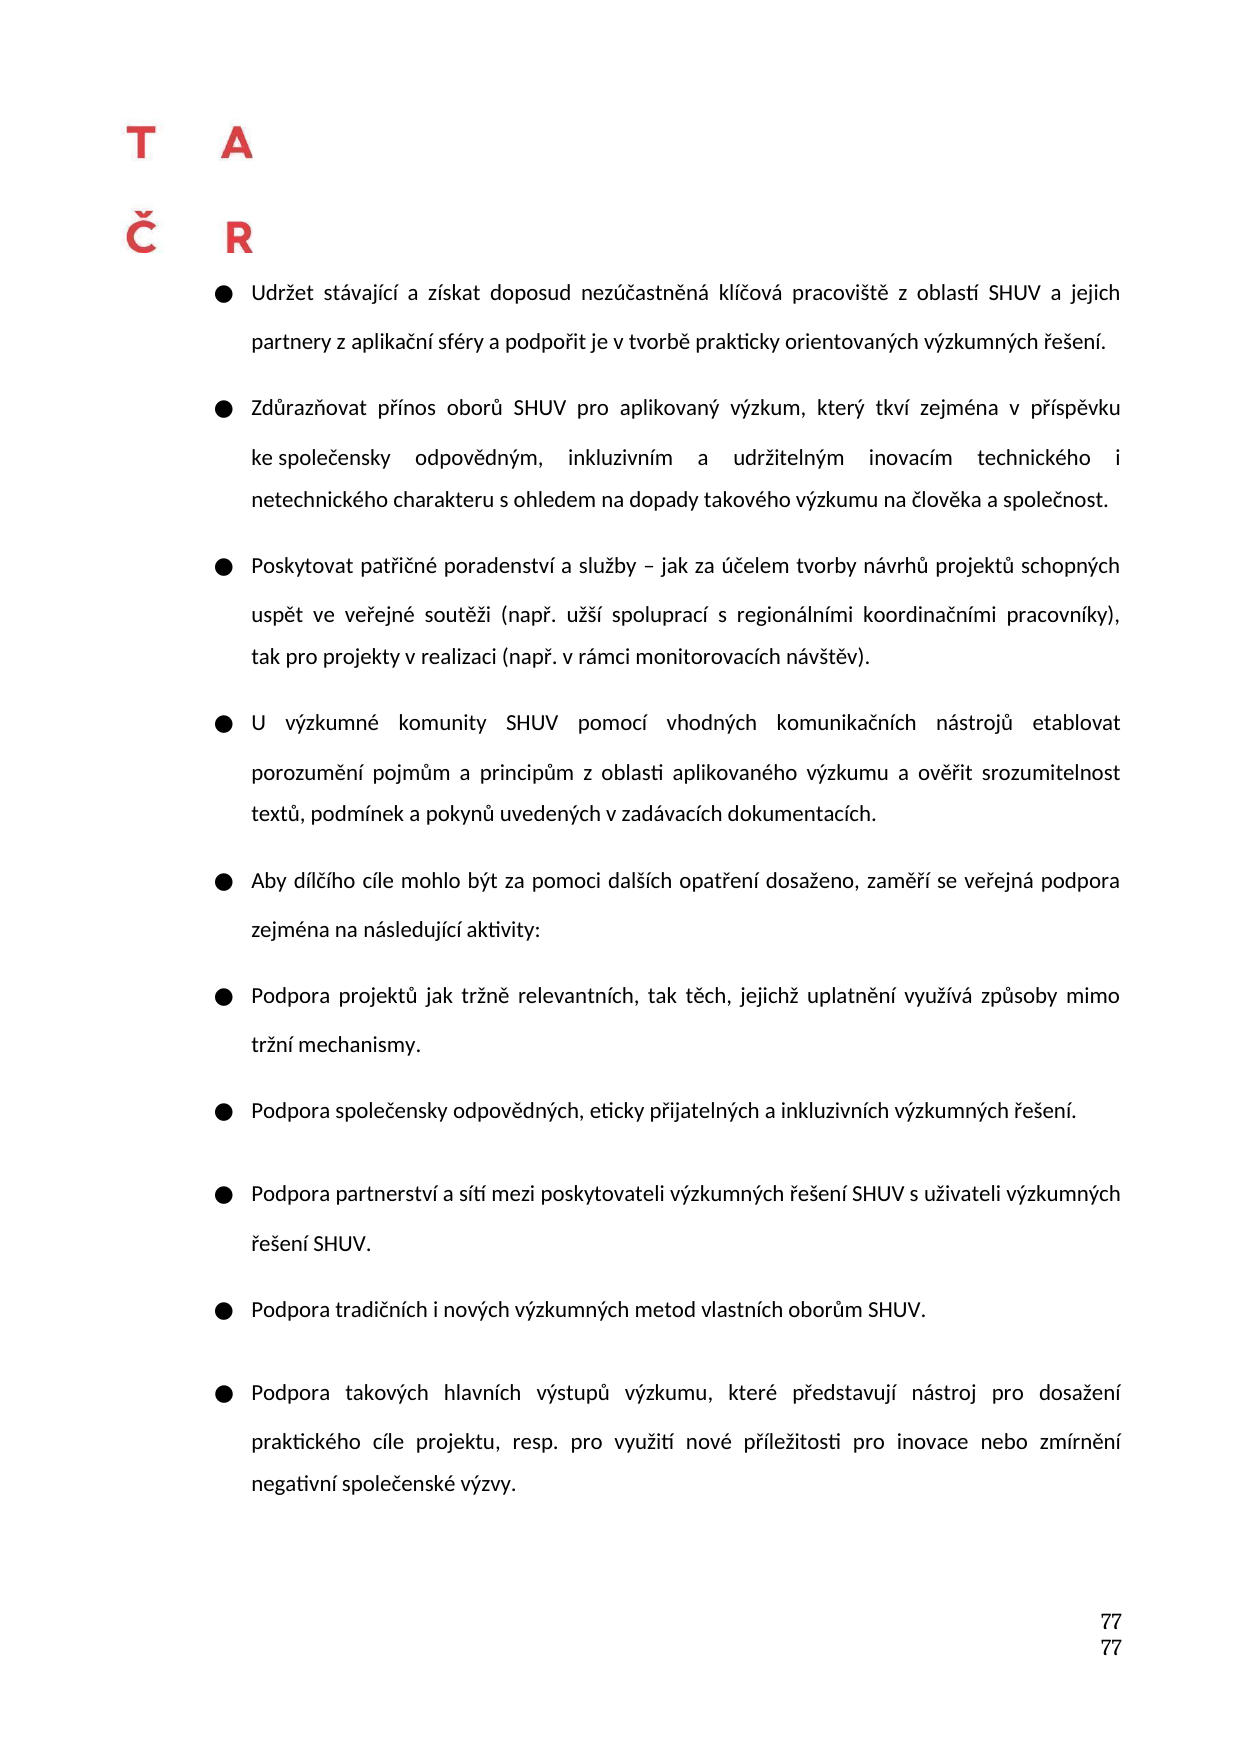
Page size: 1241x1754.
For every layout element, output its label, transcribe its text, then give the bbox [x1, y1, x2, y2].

list Aby dílčího cíle mohlo být za pomoci dalších opatření dosaženo, zaměří se veřejná podpora zejména na následující aktivity: [213, 854, 1122, 943]
picture [0, 0, 253, 253]
list U výzkumné komunity SHUV pomocí vhodných komunikačních nástrojů etablovat porozumění pojmům a principům z oblasti aplikovaného výzkumu a ověřit srozumitelnost textů, podmínek a pokynů uvedených v zadávacích dokumentacích. [213, 697, 1122, 828]
list Zdůrazňovat přínos oborů SHUV pro aplikovaný výzkum, který tkví zejména v příspěvku ke společensky odpovědným, inkluzivním a udržitelným inovacím technického i netechnického charakteru s ohledem na dopady takového výzkumu na člověka a společnost. [213, 382, 1122, 513]
list Udržet stávající a získat doposud nezúčastněná klíčová pracoviště z oblastí SHUV a jejich partnery z aplikační sféry a podpořit je v tvorbě prakticky orientovaných výzkumných řešení. [213, 214, 1122, 355]
list Podpora takových hlavních výstupů výzkumu, které představují nástroj pro dosažení praktického cíle projektu, resp. pro využití nové příležitosti pro inovace nebo zmírnění negativní společenské výzvy. [214, 1366, 1122, 1497]
list Podpora projektů jak tržně relevantních, tak těch, jejichž uplatnění využívá způsoby mimo tržní mechanismy. [213, 969, 1122, 1058]
list Podpora společensky odpovědných, eticky přijatelných a inkluzivních výzkumných řešení. [213, 1085, 1122, 1132]
list Podpora tradičních i nových výzkumných metod vlastních oborům SHUV. [213, 1283, 1122, 1330]
list Podpora partnerství a sítí mezi poskytovateli výzkumných řešení SHUV s uživateli výzkumných řešení SHUV. [213, 1168, 1122, 1257]
list Poskytovat patřičné poradenství a služby – jak za účelem tvorby návrhů projektů schopných uspět ve veřejné soutěži (např. užší spoluprací s regionálními koordinačními pracovníky), tak pro projekty v realizaci (např. v rámci monitorovacích návštěv). [213, 539, 1122, 670]
